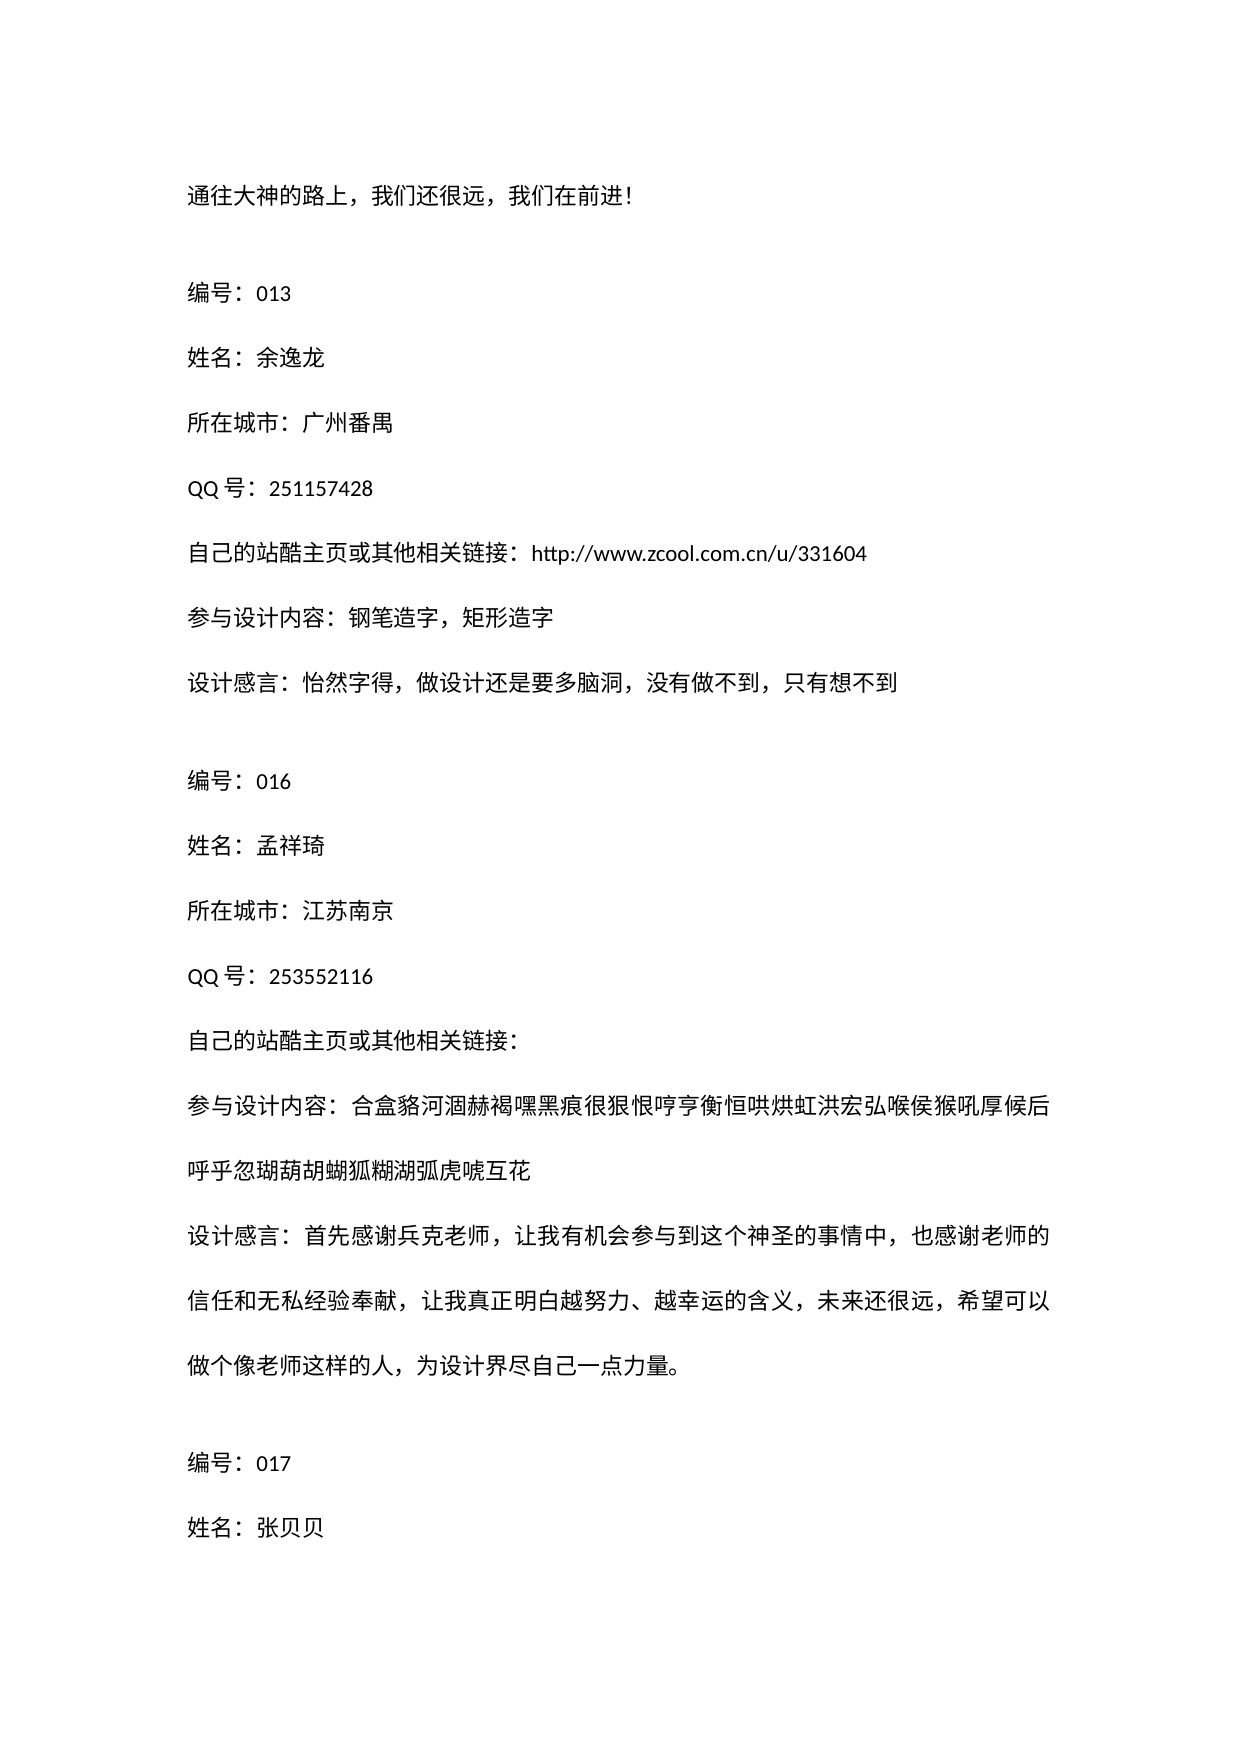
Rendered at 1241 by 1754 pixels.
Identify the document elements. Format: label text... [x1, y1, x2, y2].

text 姓名：张贝贝 [187, 1494, 1053, 1559]
text 参与设计内容：钢笔造字，矩形造字 [187, 584, 1053, 649]
text 通往大神的路上，我们还很远，我们在前进！ [187, 162, 1053, 227]
text 编号：017 [187, 1429, 1053, 1494]
text 编号：013 [187, 259, 1053, 324]
text 所在城市：广州番禺 [187, 389, 1053, 454]
text 设计感言：怡然字得，做设计还是要多脑洞，没有做不到，只有想不到 [187, 649, 1053, 714]
text 姓名：余逸龙 [187, 324, 1053, 389]
text 姓名：孟祥琦 [187, 812, 1053, 877]
text 自己的站酷主页或其他相关链接： [187, 1007, 1053, 1072]
text QQ号：251157428 [187, 454, 1053, 519]
text 参与设计内容：合盒貉河涸赫褐嘿黑痕很狠恨哼亨衡恒哄烘虹洪宏弘喉侯猴吼厚候后呼乎忽瑚葫胡蝴狐糊湖弧虎唬互花 [187, 1072, 1053, 1202]
text 编号：016 [187, 747, 1053, 812]
text 所在城市：江苏南京 [187, 877, 1053, 942]
text QQ号：253552116 [187, 942, 1053, 1007]
text 自己的站酷主页或其他相关链接：http://www.zcool.com.cn/u/331604 [187, 519, 1053, 584]
text 设计感言：首先感谢兵克老师，让我有机会参与到这个神圣的事情中，也感谢老师的信任和无私经验奉献，让我真正明白越努力、越幸运的含义，未来还很远，希望可以做个像老师这样的人，为设计界尽自己一点力量。 [187, 1202, 1053, 1397]
